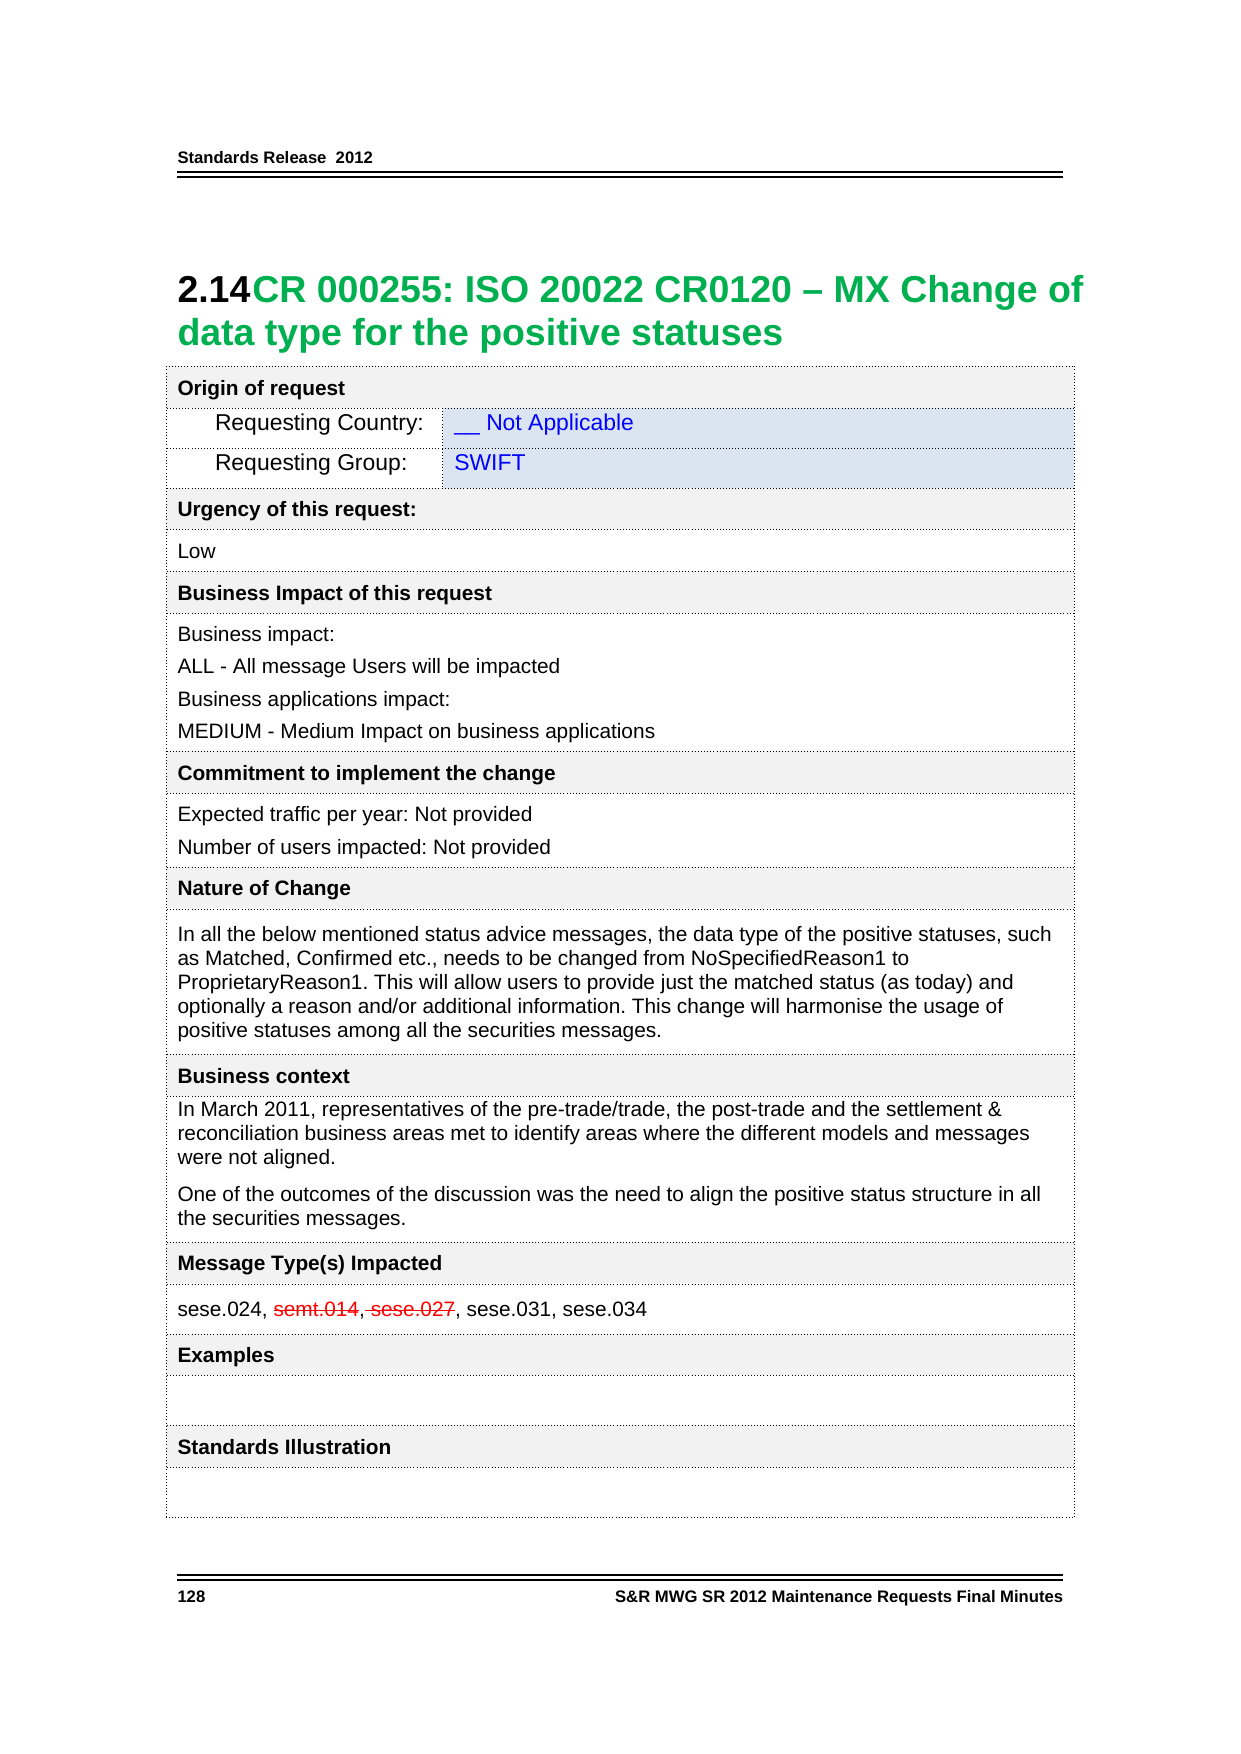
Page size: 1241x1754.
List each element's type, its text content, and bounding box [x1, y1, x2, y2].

table_cell In all the below mentioned status advice messages, the data type of the positive statuses, such as Matched, Confirmed etc., needs to be changed from NoSpecifiedReason1 to ProprietaryReason1. This will allow users to provide just the matched status (as today) and optionally a reason and/or additional information. This change will harmonise the usage of positive statuses among all the securities messages. [166, 909, 1074, 1054]
table_cell Examples [166, 1334, 1074, 1375]
table_cell [166, 1375, 1074, 1425]
table_cell In March 2011, representatives of the pre-trade/trade, the post-trade and the settlement & reconciliation business areas met to identify areas where the different models and messages were not aligned. One of the outcomes of the discussion was the need to align the positive status structure in all the securities messages. [166, 1096, 1074, 1242]
table_cell Requesting Country: [166, 408, 443, 448]
subtitle CR 000255: ISO 20022 CR0120 – MX Change of data type for the positive statuses [177, 267, 1092, 354]
table_cell Requesting Group: [166, 448, 443, 488]
table_cell Expected traffic per year: Not provided Number of users impacted: Not provided [166, 793, 1074, 867]
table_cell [166, 1467, 1074, 1517]
table_header Origin of request [166, 366, 1074, 408]
table_cell Message Type(s) Impacted [166, 1242, 1074, 1283]
table_cell __ Not Applicable [443, 408, 1074, 448]
table_cell Nature of Change [166, 867, 1074, 908]
table_cell sese.024, semt.014, sese.027, sese.031, sese.034 [166, 1284, 1074, 1333]
table_cell Commitment to implement the change [166, 751, 1074, 793]
table_cell SWIFT [443, 448, 1074, 488]
table_cell Business Impact of this request [166, 571, 1074, 613]
table_cell Low [166, 529, 1074, 571]
table_cell Business context [166, 1054, 1074, 1096]
table_cell Standards Illustration [166, 1425, 1074, 1467]
table_cell Urgency of this request: [166, 488, 1074, 529]
table_cell Business impact: ALL - All message Users will be impacted Business applications impact: MEDIUM - Medium Impact on business applications [166, 613, 1074, 751]
